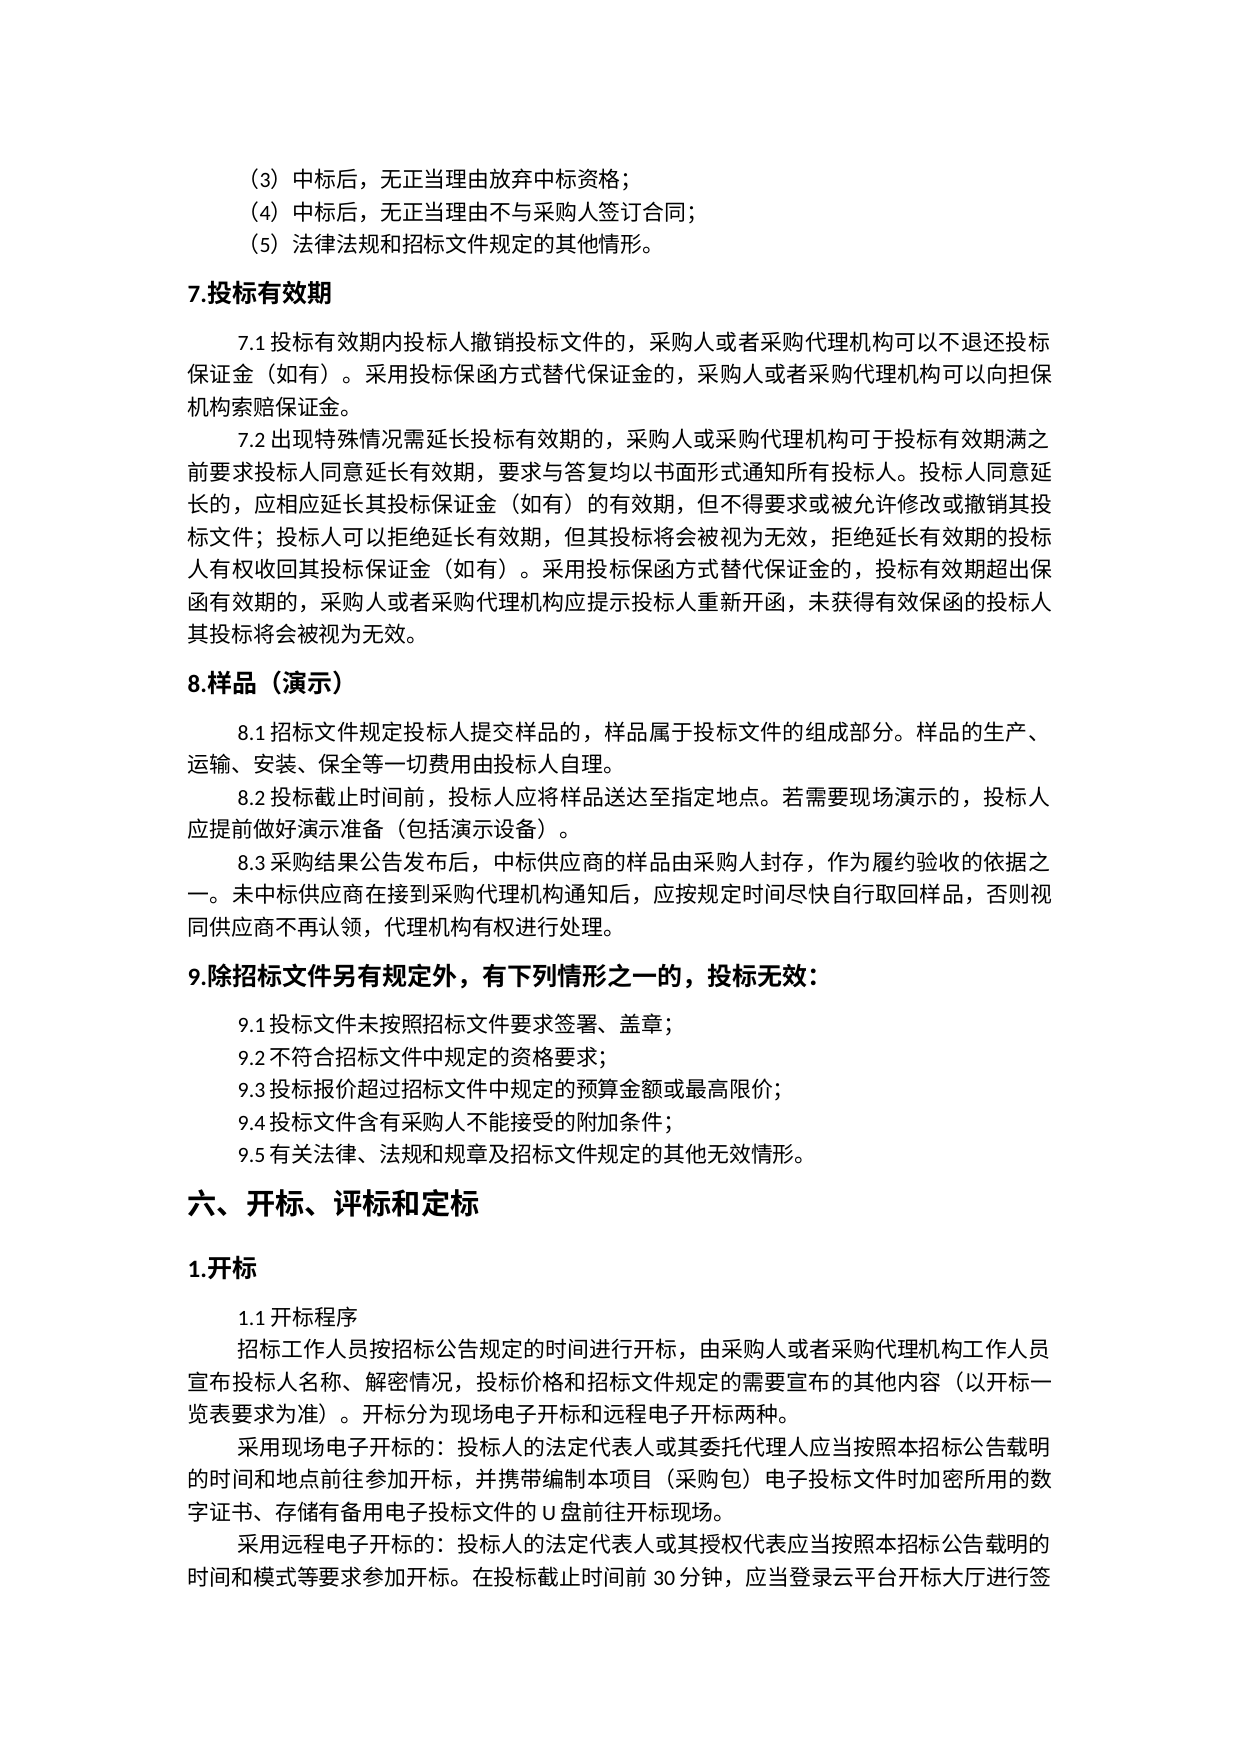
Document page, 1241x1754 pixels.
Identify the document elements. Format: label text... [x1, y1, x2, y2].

text （4）中标后，无正当理由不与采购人签订合同； [187, 194, 1053, 227]
text 六、开标、评标和定标 [187, 1169, 1053, 1234]
text 1.开标 [187, 1234, 1053, 1299]
text 9.除招标文件另有规定外，有下列情形之一的，投标无效： [187, 942, 1053, 1007]
text （5）法律法规和招标文件规定的其他情形。 [187, 227, 1053, 259]
text 9.1投标文件未按照招标文件要求签署、盖章； [187, 1007, 1053, 1039]
text 招标工作人员按招标公告规定的时间进行开标，由采购人或者采购代理机构工作人员宣布投标人名称、解密情况，投标价格和招标文件规定的需要宣布的其他内容（以开标一览表要求为准）。开标分为现场电子开标和远程电子开标两种。 [187, 1332, 1053, 1429]
text 8.样品（演示） [187, 649, 1053, 714]
text 9.5有关法律、法规和规章及招标文件规定的其他无效情形。 [187, 1137, 1053, 1169]
text 9.3投标报价超过招标文件中规定的预算金额或最高限价； [187, 1072, 1053, 1104]
text 采用现场电子开标的：投标人的法定代表人或其委托代理人应当按照本招标公告载明的时间和地点前往参加开标，并携带编制本项目（采购包）电子投标文件时加密所用的数字证书、存储有备用电子投标文件的U盘前往开标现场。 [187, 1429, 1053, 1527]
text 1.1 开标程序 [187, 1299, 1053, 1332]
text 9.2不符合招标文件中规定的资格要求； [187, 1039, 1053, 1072]
text 9.4投标文件含有采购人不能接受的附加条件； [187, 1104, 1053, 1137]
text 7.1投标有效期内投标人撤销投标文件的，采购人或者采购代理机构可以不退还投标保证金（如有）。采用投标保函方式替代保证金的，采购人或者采购代理机构可以向担保机构索赔保证金。 [187, 324, 1053, 422]
text 8.2投标截止时间前，投标人应将样品送达至指定地点。若需要现场演示的，投标人应提前做好演示准备（包括演示设备）。 [187, 779, 1053, 844]
text 7.2出现特殊情况需延长投标有效期的，采购人或采购代理机构可于投标有效期满之前要求投标人同意延长有效期，要求与答复均以书面形式通知所有投标人。投标人同意延长的，应相应延长其投标保证金（如有）的有效期，但不得要求或被允许修改或撤销其投标文件；投标人可以拒绝延长有效期，但其投标将会被视为无效，拒绝延长有效期的投标人有权收回其投标保证金（如有）。采用投标保函方式替代保证金的，投标有效期超出保函有效期的，采购人或者采购代理机构应提示投标人重新开函，未获得有效保函的投标人其投标将会被视为无效。 [187, 422, 1053, 649]
text 8.3采购结果公告发布后，中标供应商的样品由采购人封存，作为履约验收的依据之一。未中标供应商在接到采购代理机构通知后，应按规定时间尽快自行取回样品，否则视同供应商不再认领，代理机构有权进行处理。 [187, 844, 1053, 942]
text 7.投标有效期 [187, 259, 1053, 324]
text （3）中标后，无正当理由放弃中标资格； [187, 162, 1053, 194]
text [187, 1527, 1053, 1592]
text 8.1招标文件规定投标人提交样品的，样品属于投标文件的组成部分。样品的生产、运输、安装、保全等一切费用由投标人自理。 [187, 714, 1053, 779]
